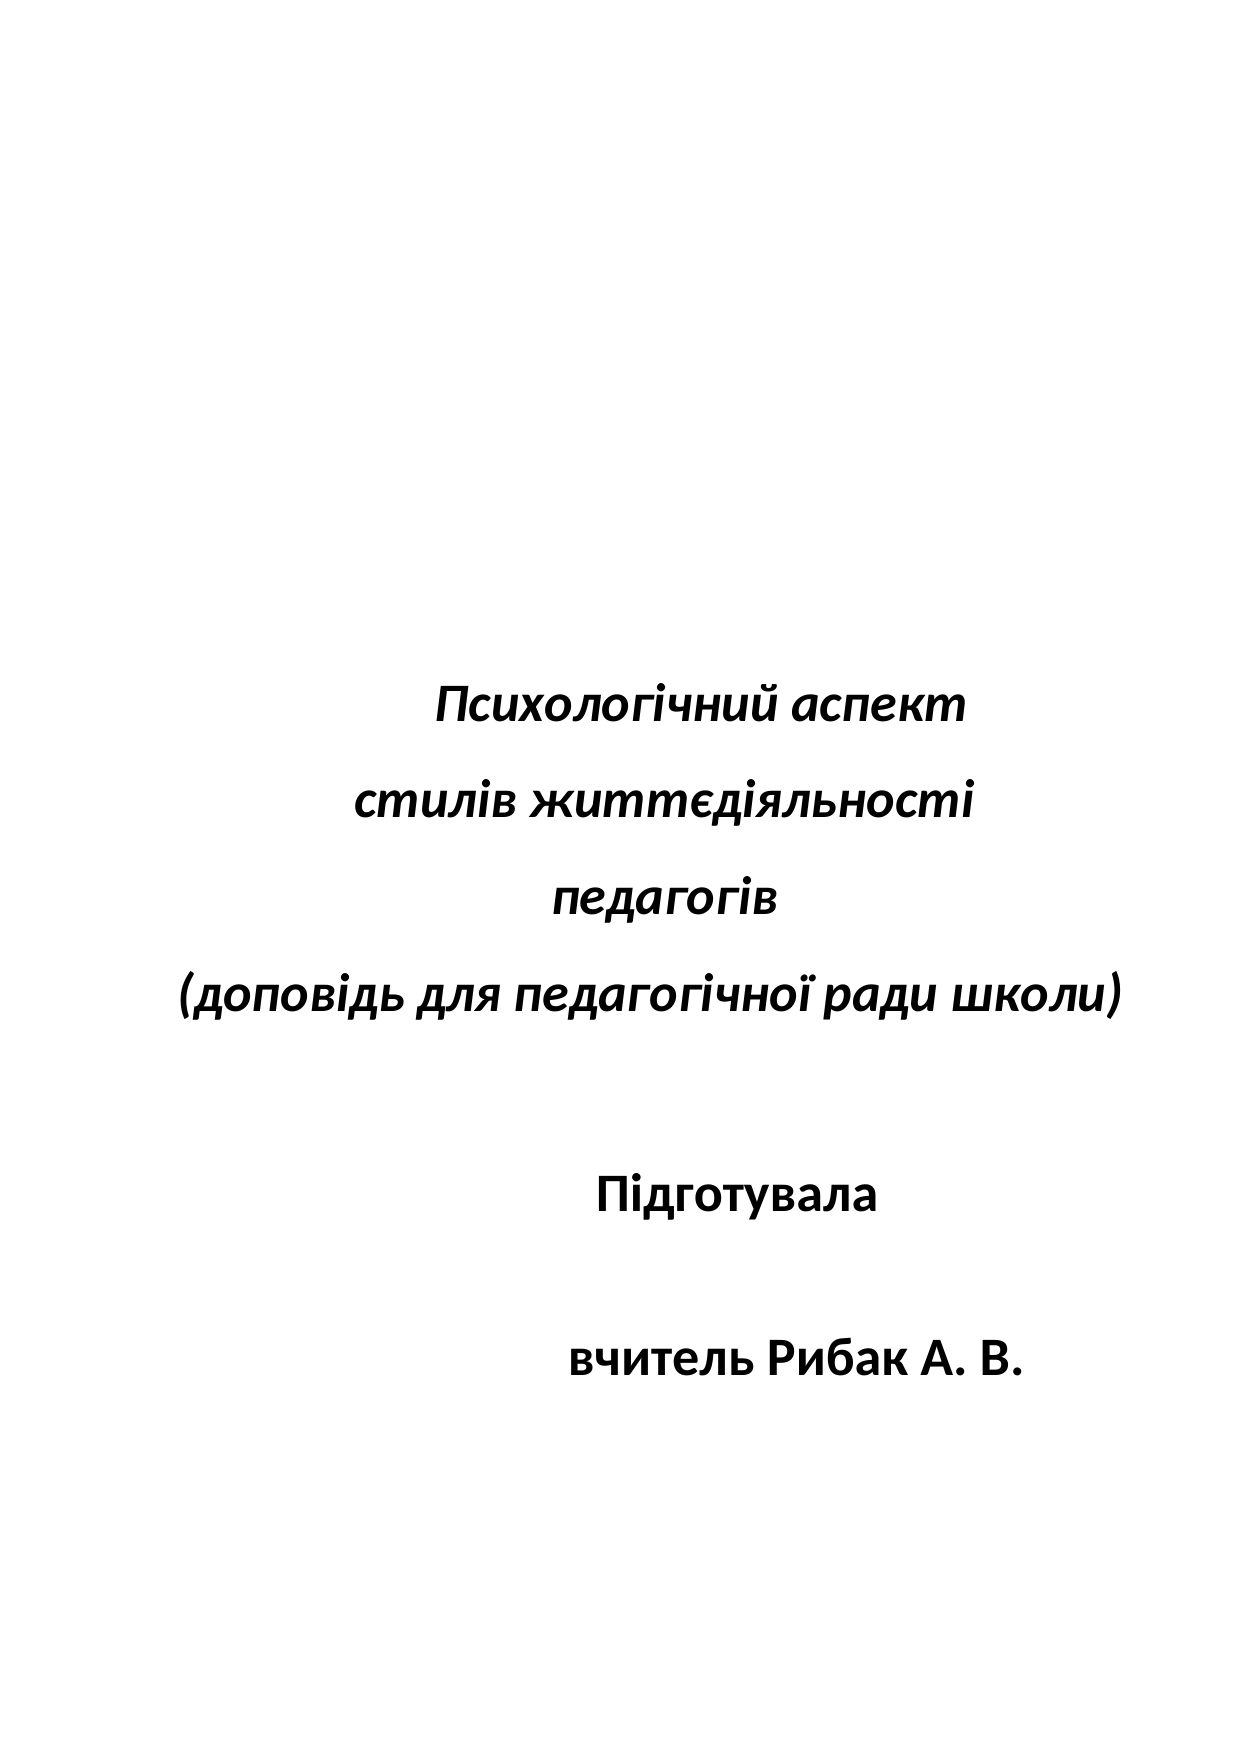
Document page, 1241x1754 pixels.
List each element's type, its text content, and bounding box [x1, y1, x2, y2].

text стилів життєдіяльності [177, 765, 1152, 831]
text Підготувала [177, 1158, 1152, 1225]
text Психологічний аспект [177, 668, 1152, 734]
text (доповідь для педагогічної ради школи) [177, 959, 1152, 1025]
text вчитель Рибак А. В. [177, 1323, 1152, 1389]
text педагогів [177, 862, 1152, 928]
